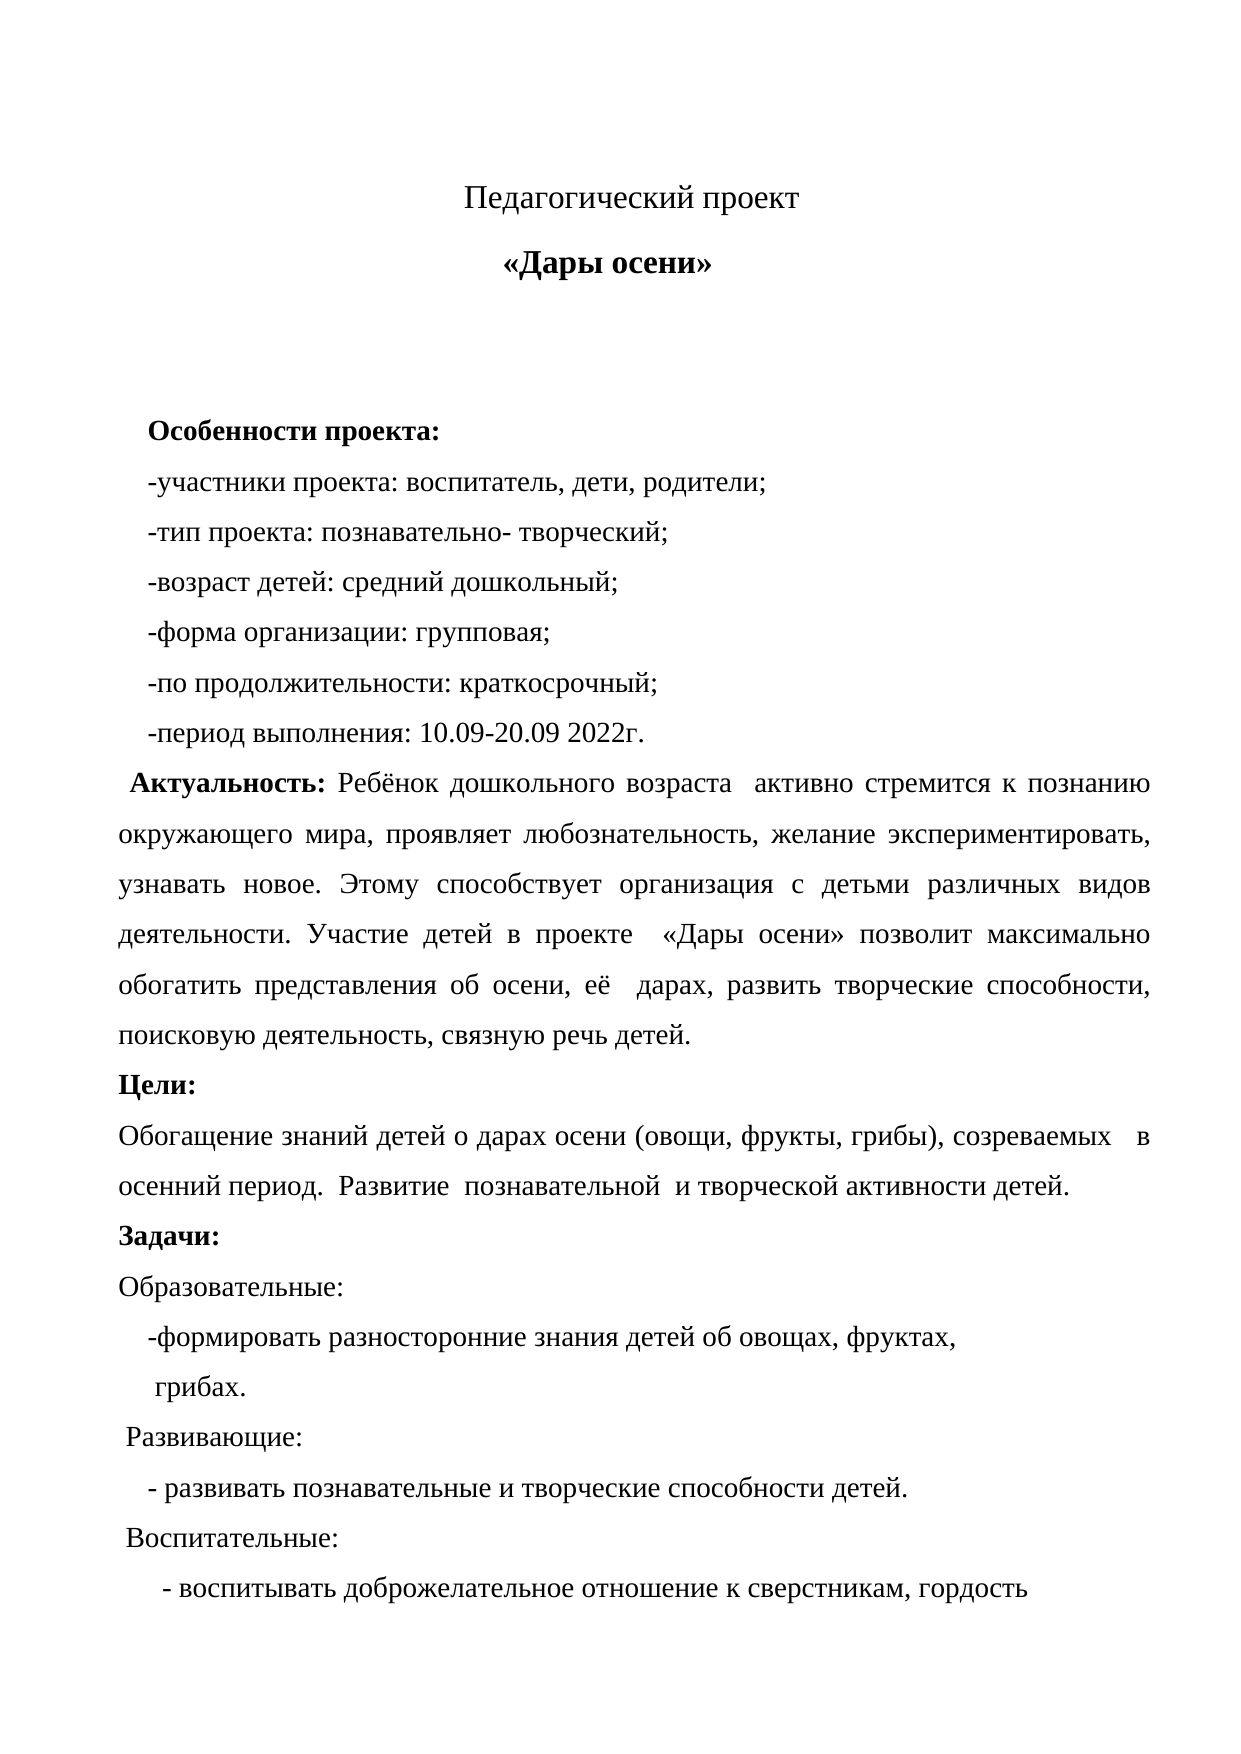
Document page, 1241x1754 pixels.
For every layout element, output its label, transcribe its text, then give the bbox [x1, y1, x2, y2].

text - развивать познавательные и творческие способности детей. [118, 1470, 1152, 1503]
text «Дары осени» [177, 242, 1152, 281]
text Воспитательные: [118, 1520, 1152, 1554]
text -формировать разносторонние знания детей об овощах, фруктах, [118, 1319, 1152, 1352]
text -участники проекта: воспитатель, дети, родители; [118, 464, 1152, 497]
text Цели: [118, 1067, 1152, 1101]
text Особенности проекта: [118, 413, 1152, 447]
text Актуальность: Ребёнок дошкольного возраста активно стремится к познанию окружающего мира, проявляет любознательность, желание экспериментировать, узнавать новое. Этому способствует организация с детьми различных видов деятельности. Участие детей в проекте «Дары осени» позволит максимально обогатить представления об осени, её дарах, развить творческие способности, поисковую деятельность, связную речь детей. [118, 766, 1152, 1051]
text -период выполнения: 10.09-20.09 2022г. [118, 715, 1152, 749]
text Обогащение знаний детей о дарах осени (овощи, фрукты, грибы), созреваемых в осенний период. Развитие познавательной и творческой активности детей. [118, 1118, 1152, 1202]
text -по продолжительности: краткосрочный; [118, 665, 1152, 698]
text Педагогический проект [177, 177, 1152, 216]
text -тип проекта: познавательно- творческий; [118, 514, 1152, 547]
text Развивающие: [118, 1419, 1152, 1453]
text грибах. [118, 1369, 1152, 1403]
text Образовательные: [118, 1269, 1152, 1302]
text Задачи: [118, 1218, 1152, 1252]
text -форма организации: групповая; [118, 614, 1152, 648]
text -возраст детей: средний дошкольный; [118, 564, 1152, 598]
text - воспитывать доброжелательное отношение к сверстникам, гордость [118, 1571, 1152, 1604]
